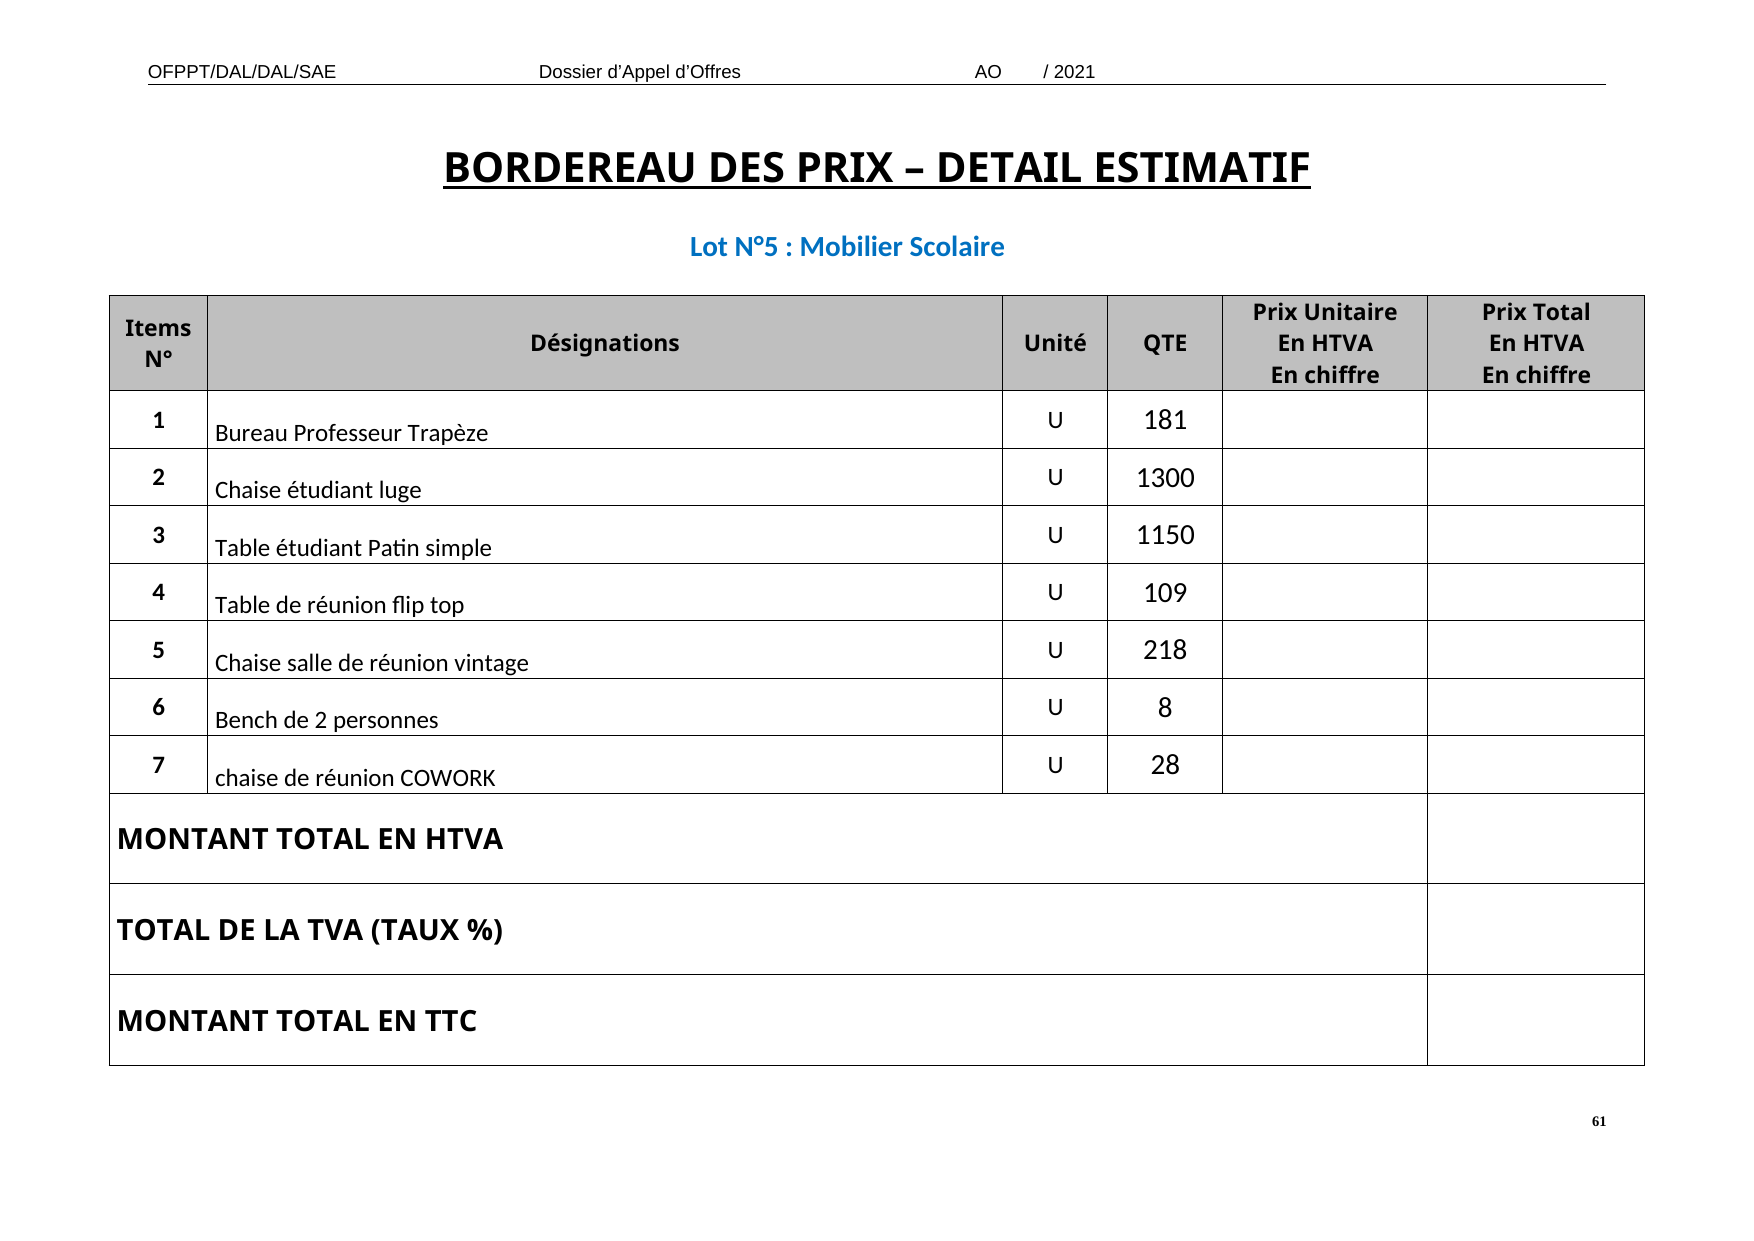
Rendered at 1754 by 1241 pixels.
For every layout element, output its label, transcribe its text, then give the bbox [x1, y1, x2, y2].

table_cell MONTANT TOTAL EN HTVA [110, 794, 1427, 883]
table_cell [1428, 506, 1644, 562]
text Lot N°5 : Mobilier Scolaire [89, 228, 1606, 264]
table_cell 109 [1108, 564, 1222, 620]
table_cell 8 [1108, 679, 1222, 735]
table_header Prix Total En HTVA En chiffre [1428, 296, 1644, 390]
table_cell Chaise salle de réunion vintage [208, 621, 1002, 677]
table_cell [1428, 391, 1644, 447]
table_cell 4 [110, 564, 207, 620]
table_cell [1223, 564, 1427, 620]
table_cell U [1003, 449, 1107, 505]
table_cell [1428, 736, 1644, 792]
table_cell [1223, 736, 1427, 792]
table_header Unité [1003, 296, 1107, 390]
table_cell [1223, 621, 1427, 677]
table_cell MONTANT TOTAL EN TTC [110, 975, 1427, 1064]
table_cell [1428, 621, 1644, 677]
table_cell Chaise étudiant luge [208, 449, 1002, 505]
table_cell 1150 [1108, 506, 1222, 562]
table_cell [1428, 884, 1644, 974]
table_cell U [1003, 391, 1107, 447]
table_cell [1223, 679, 1427, 735]
table_cell 6 [110, 679, 207, 735]
table_cell U [1003, 621, 1107, 677]
table_cell [1428, 564, 1644, 620]
table_cell [1223, 449, 1427, 505]
table_cell 28 [1108, 736, 1222, 792]
table_header QTE [1108, 296, 1222, 390]
table_cell 218 [1108, 621, 1222, 677]
text BORDEREAU DES PRIX – DETAIL ESTIMATIF [148, 138, 1606, 195]
table_header Prix Unitaire En HTVA En chiffre [1223, 296, 1427, 390]
table_header Désignations [208, 296, 1002, 390]
table_cell 2 [110, 449, 207, 505]
table_cell 1 [110, 391, 207, 447]
table_cell Table étudiant Patin simple [208, 506, 1002, 562]
table_cell [1428, 794, 1644, 883]
table_cell chaise de réunion COWORK [208, 736, 1002, 792]
table_cell TOTAL DE LA TVA (TAUX %) [110, 884, 1427, 974]
table_cell [1428, 975, 1644, 1064]
table_cell [1223, 391, 1427, 447]
table_cell U [1003, 506, 1107, 562]
table_cell [1428, 679, 1644, 735]
table_cell Bench de 2 personnes [208, 679, 1002, 735]
table_cell 1300 [1108, 449, 1222, 505]
table_cell 7 [110, 736, 207, 792]
table_header Items N° [110, 296, 207, 390]
table_cell U [1003, 679, 1107, 735]
table_cell [1223, 506, 1427, 562]
table_cell Bureau Professeur Trapèze [208, 391, 1002, 447]
table_cell U [1003, 564, 1107, 620]
table_cell 5 [110, 621, 207, 677]
table_cell 181 [1108, 391, 1222, 447]
table_cell U [1003, 736, 1107, 792]
table_cell [1428, 449, 1644, 505]
table_cell 3 [110, 506, 207, 562]
table_cell Table de réunion flip top [208, 564, 1002, 620]
